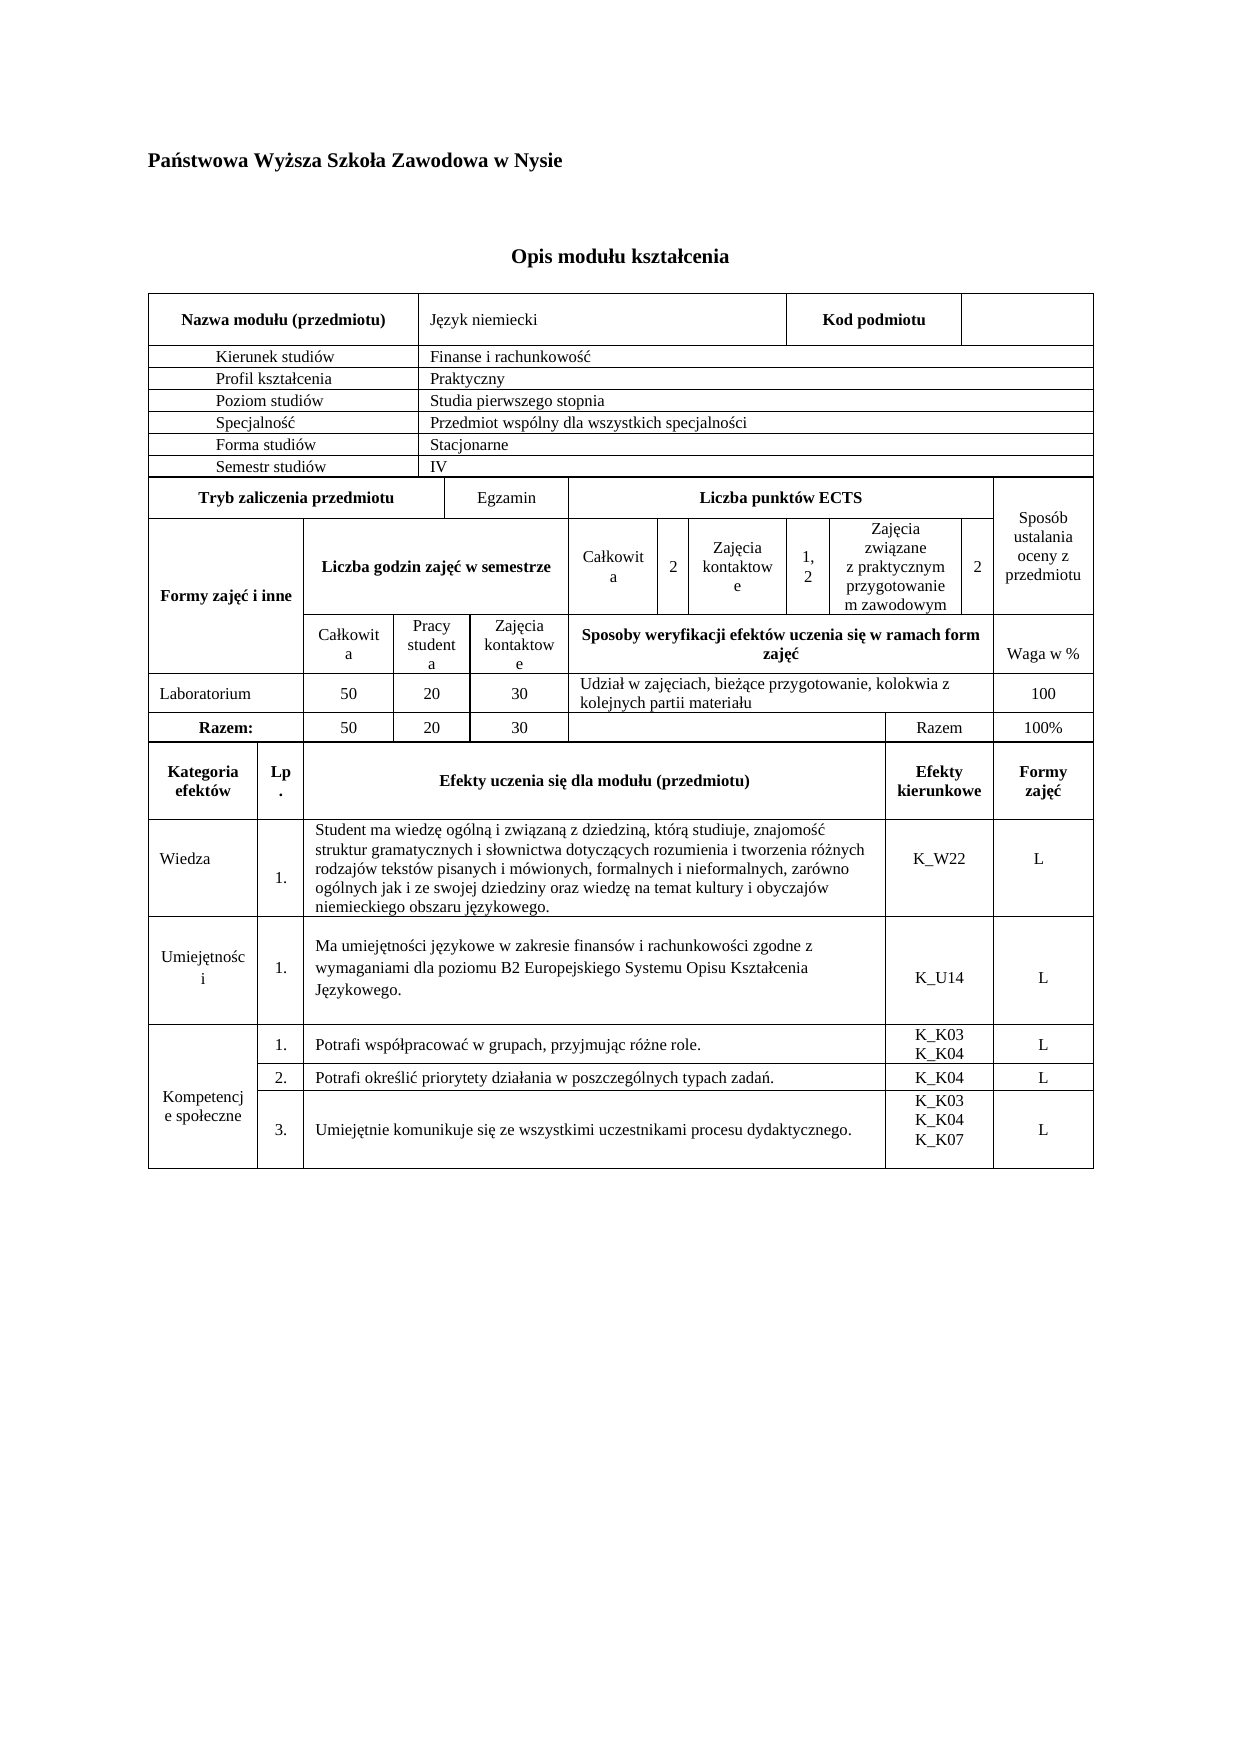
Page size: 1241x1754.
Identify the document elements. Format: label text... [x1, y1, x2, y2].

table_cell IV [419, 456, 1093, 476]
table_cell Kompetencje społeczne [149, 1025, 257, 1168]
table_cell 30 [471, 713, 568, 741]
table_header Nazwa modułu (przedmiotu) [149, 294, 418, 345]
table_cell Sposób ustalania oceny z przedmiotu [994, 478, 1093, 614]
text Opis modułu kształcenia [148, 244, 1093, 268]
table_cell Pracy studenta [394, 615, 469, 673]
table_cell 1,2 [787, 519, 829, 614]
table_cell Potrafi współpracować w grupach, przyjmując różne role. [304, 1025, 885, 1063]
table_cell K_K03 K_K04 [886, 1025, 993, 1063]
table_cell Zajęcia kontaktowe [471, 615, 568, 673]
table_cell Poziom studiów [149, 390, 418, 411]
table_cell Finanse i rachunkowość [419, 346, 1093, 367]
text Państwowa Wyższa Szkoła Zawodowa w Nysie [148, 148, 1093, 172]
table_cell Egzamin [445, 478, 568, 517]
table_cell Semestr studiów [149, 456, 418, 476]
table_cell L [994, 1091, 1093, 1168]
table_cell K_U14 [886, 917, 993, 1024]
table_cell 50 [304, 713, 393, 741]
table_cell Lp. [258, 743, 303, 819]
table_cell Sposoby weryfikacji efektów uczenia się w ramach form zajęć [569, 615, 993, 673]
table_cell 1. [258, 917, 303, 1024]
table_cell Efekty kierunkowe [886, 743, 993, 819]
table_cell 2. [258, 1064, 303, 1090]
table_cell 1. [258, 1025, 303, 1063]
table_cell Formy zajęć [994, 743, 1093, 819]
table_cell Udział w zajęciach, bieżące przygotowanie, kolokwia z kolejnych partii materiału [569, 674, 993, 712]
table_cell 100 [994, 674, 1093, 712]
table_cell L [994, 1064, 1093, 1090]
table_header Kod podmiotu [787, 294, 961, 345]
table_cell 2 [658, 519, 688, 614]
table_header Język niemiecki [419, 294, 786, 345]
table_cell Stacjonarne [419, 434, 1093, 454]
table_cell K_K04 [886, 1064, 993, 1090]
table_cell 50 [304, 674, 393, 712]
table_cell Waga w % [994, 615, 1093, 673]
table_cell Wiedza [149, 820, 257, 916]
table_cell Laboratorium [149, 674, 303, 712]
table_cell K_W22 [886, 820, 993, 916]
table_cell Liczba godzin zajęć w semestrze [304, 519, 568, 614]
table_cell Praktyczny [419, 368, 1093, 389]
table_cell Zajęcia kontaktowe [689, 519, 786, 614]
table_cell Kategoria efektów [149, 743, 257, 819]
table_cell Całkowita [304, 615, 393, 673]
table_cell 30 [471, 674, 568, 712]
table_cell Specjalność [149, 412, 418, 433]
table_cell Tryb zaliczenia przedmiotu [149, 478, 444, 517]
table_cell Zajęcia związane z praktycznym przygotowaniem zawodowym [830, 519, 961, 614]
table_cell K_K03 K_K04 K_K07 [886, 1091, 993, 1168]
table_cell 3. [258, 1091, 303, 1168]
table_header [962, 294, 1093, 345]
table_cell Razem: [149, 713, 303, 741]
table_cell L [994, 917, 1093, 1024]
table_cell 20 [394, 713, 469, 741]
table_cell [569, 713, 885, 741]
table_cell Potrafi określić priorytety działania w poszczególnych typach zadań. [304, 1064, 885, 1090]
table_cell 100% [994, 713, 1093, 741]
table_cell 1. [258, 820, 303, 916]
table_cell Efekty uczenia się dla modułu (przedmiotu) [304, 743, 885, 819]
table_cell Profil kształcenia [149, 368, 418, 389]
table_cell Studia pierwszego stopnia [419, 390, 1093, 411]
table_cell Umiejętnie komunikuje się ze wszystkimi uczestnikami procesu dydaktycznego. [304, 1091, 885, 1168]
table_cell Razem [886, 713, 993, 741]
table_cell Student ma wiedzę ogólną i związaną z dziedziną, którą studiuje, znajomość struktur gramatycznych i słownictwa dotyczących rozumienia i tworzenia różnych rodzajów tekstów pisanych i mówionych, formalnych i nieformalnych, zarówno ogólnych jak i ze swojej dziedziny oraz wiedzę na temat kultury i obyczajów niemieckiego obszaru językowego. [304, 820, 885, 916]
table_cell L [994, 820, 1093, 916]
table_cell 20 [394, 674, 469, 712]
table_cell Kierunek studiów [149, 346, 418, 367]
table_cell Formy zajęć i inne [149, 519, 303, 673]
table_cell Umiejętności [149, 917, 257, 1024]
table_cell L [994, 1025, 1093, 1063]
table_cell Całkowita [569, 519, 657, 614]
table_cell Forma studiów [149, 434, 418, 454]
table_cell Liczba punktów ECTS [569, 478, 993, 517]
table_cell Przedmiot wspólny dla wszystkich specjalności [419, 412, 1093, 433]
table_cell 2 [962, 519, 993, 614]
table_cell Ma umiejętności językowe w zakresie finansów i rachunkowości zgodne z wymaganiami dla poziomu B2 Europejskiego Systemu Opisu Kształcenia Językowego. [304, 917, 885, 1024]
